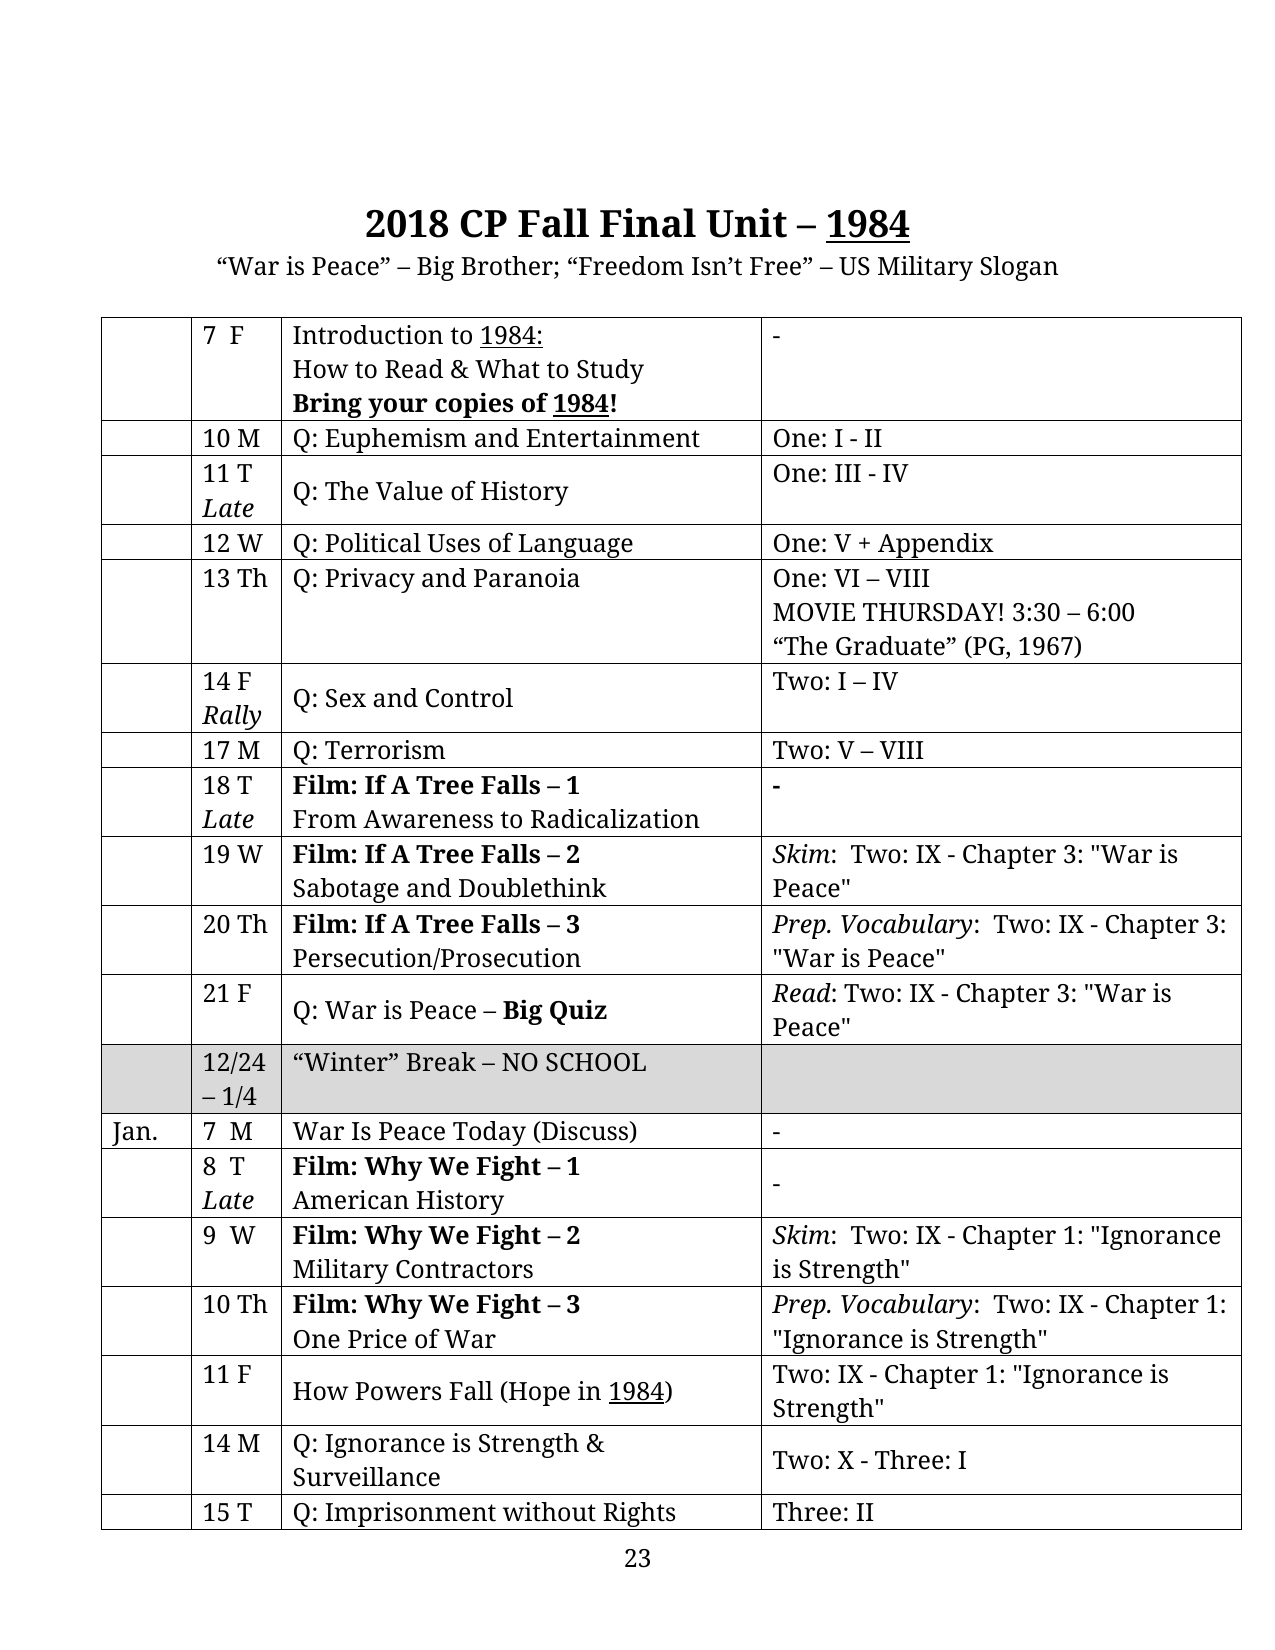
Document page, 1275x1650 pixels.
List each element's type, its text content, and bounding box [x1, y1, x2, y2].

table_cell [102, 906, 191, 974]
table_cell [102, 1287, 191, 1355]
table_cell [102, 1218, 191, 1286]
table_cell How Powers Fall (Hope in 1984) [282, 1356, 761, 1424]
table_cell [102, 421, 191, 455]
table_cell - [762, 1149, 1241, 1217]
table_cell Film: If A Tree Falls – 1 From Awareness to Radicalization [282, 768, 761, 836]
table_cell 17 M [192, 733, 281, 767]
table_header Introduction to 1984: How to Read & What to Study Bring your copies of 1984! [282, 318, 761, 420]
table_cell 10 M [192, 421, 281, 455]
table_cell [102, 1356, 191, 1424]
table_cell Two: X - Three: I [762, 1426, 1241, 1494]
table_cell Two: V – VIII [762, 733, 1241, 767]
table_header 7 F [192, 318, 281, 420]
table_cell 21 F [192, 975, 281, 1043]
table_cell 7 M [192, 1114, 281, 1148]
table_cell 13 Th [192, 560, 281, 663]
table_cell One: VI – VIII MOVIE THURSDAY! 3:30 – 6:00 “The Graduate” (PG, 1967) [762, 560, 1241, 663]
table_cell [102, 975, 191, 1043]
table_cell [282, 1495, 761, 1529]
table_cell Q: Privacy and Paranoia [282, 560, 761, 663]
table_cell One: I - II [762, 421, 1241, 455]
table_cell 8 T Late [192, 1149, 281, 1217]
table_header [102, 318, 191, 420]
table_cell [102, 1426, 191, 1494]
table_cell [102, 525, 191, 559]
table_cell 19 W [192, 837, 281, 905]
table_cell Skim: Two: IX - Chapter 1: "Ignorance is Strength" [762, 1218, 1241, 1286]
table_cell [102, 456, 191, 524]
text 2018 CP Fall Final Unit – 1984 [112, 198, 1162, 249]
table_cell [102, 664, 191, 732]
table_cell [762, 1045, 1241, 1113]
table_cell Q: Euphemism and Entertainment [282, 421, 761, 455]
table_cell Q: War is Peace – Big Quiz [282, 975, 761, 1043]
table_cell [102, 768, 191, 836]
table_cell Q: Sex and Control [282, 664, 761, 732]
table_cell Two: IX - Chapter 1: "Ignorance is Strength" [762, 1356, 1241, 1424]
table_cell 20 Th [192, 906, 281, 974]
table_cell 15 T Late [192, 1495, 281, 1529]
table_cell Two: I – IV [762, 664, 1241, 732]
table_cell 14 M [192, 1426, 281, 1494]
table_cell Film: Why We Fight – 2 Military Contractors [282, 1218, 761, 1286]
table_cell - [762, 768, 1241, 836]
table_cell [102, 1149, 191, 1217]
table_cell Skim: Two: IX - Chapter 3: "War is Peace" [762, 837, 1241, 905]
table_cell Q: Ignorance is Strength & Surveillance [282, 1426, 761, 1494]
table_cell Film: Why We Fight – 3 One Price of War [282, 1287, 761, 1355]
table_cell One: V + Appendix [762, 525, 1241, 559]
table_cell [102, 1045, 191, 1113]
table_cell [762, 1495, 1241, 1529]
table_cell 11 F [192, 1356, 281, 1424]
table_cell Prep. Vocabulary: Two: IX - Chapter 1: "Ignorance is Strength" [762, 1287, 1241, 1355]
table_cell Q: The Value of History [282, 456, 761, 524]
table_cell Film: Why We Fight – 1 American History [282, 1149, 761, 1217]
table_cell Read: Two: IX - Chapter 3: "War is Peace" [762, 975, 1241, 1043]
table_cell Q: Political Uses of Language [282, 525, 761, 559]
table_cell Film: If A Tree Falls – 3 Persecution/Prosecution [282, 906, 761, 974]
text “War is Peace” – Big Brother; “Freedom Isn’t Free” – US Military Slogan [112, 249, 1162, 283]
table_cell 10 Th [192, 1287, 281, 1355]
table_cell 12 W [192, 525, 281, 559]
table_cell Film: If A Tree Falls – 2 Sabotage and Doublethink [282, 837, 761, 905]
table_cell 11 T Late [192, 456, 281, 524]
table_cell - [762, 1114, 1241, 1148]
table_cell [102, 560, 191, 663]
table_cell 18 T Late [192, 768, 281, 836]
table_cell One: III - IV [762, 456, 1241, 524]
table_cell 12/24 – 1/4 [192, 1045, 281, 1113]
table_cell [102, 1495, 191, 1529]
table_cell War Is Peace Today (Discuss) [282, 1114, 761, 1148]
table_cell Q: Terrorism [282, 733, 761, 767]
table_cell “Winter” Break – NO SCHOOL [282, 1045, 761, 1113]
table_header - [762, 318, 1241, 420]
table_cell Prep. Vocabulary: Two: IX - Chapter 3: "War is Peace" [762, 906, 1241, 974]
table_cell [102, 837, 191, 905]
table_cell 14 F Rally [192, 664, 281, 732]
table_cell 9 W [192, 1218, 281, 1286]
table_cell [102, 733, 191, 767]
table_cell Jan. [102, 1114, 191, 1148]
